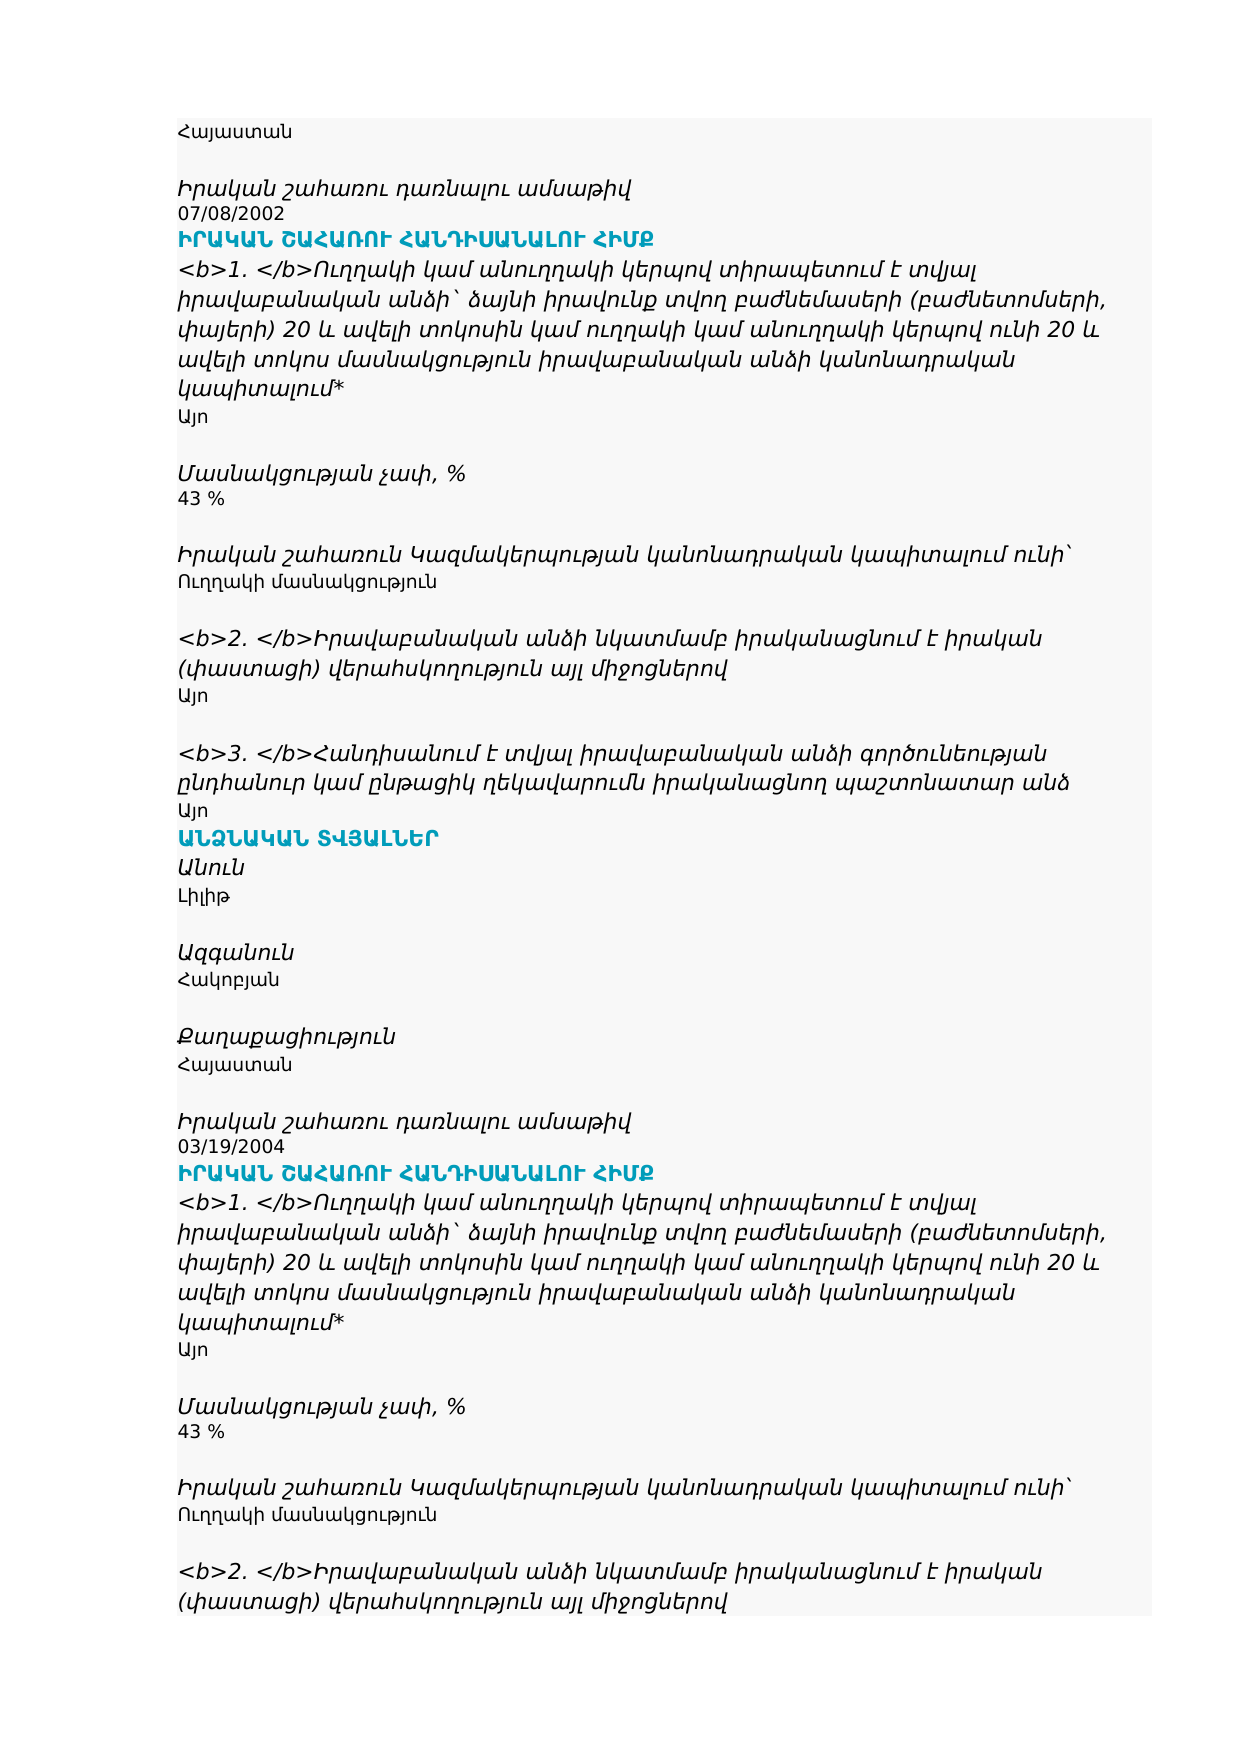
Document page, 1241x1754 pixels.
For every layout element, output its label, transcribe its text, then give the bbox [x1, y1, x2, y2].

text <b>1. </b>Ուղղակի կամ անուղղակի կերպով տիրապետում է տվյալ իրավաբանական անձի` ձայնի իրավունք տվող բաժնեմասերի (բաժնետոմսերի, փայերի) 20 և ավելի տոկոսին կամ ուղղակի կամ անուղղակի կերպով ունի 20 և ավելի տոկոս մասնակցություն իրավաբանական անձի կանոնադրական կապիտալում* [177, 1187, 1152, 1336]
text ԻՐԱԿԱՆ ՇԱՀԱՌՈՒ ՀԱՆԴԻՍԱՆԱԼՈՒ ՀԻՄՔ [177, 224, 1152, 254]
text Իրական շահառու դառնալու ամսաթիվ [177, 1106, 1152, 1136]
text Մասնակցության չափ, % [177, 1391, 1152, 1421]
text 03/19/2004 [177, 1136, 1152, 1157]
text Լիլիթ [177, 882, 1152, 908]
text Այո [177, 797, 1152, 823]
text <b>2. </b>Իրավաբանական անձի նկատմամբ իրականացնում է իրական (փաստացի) վերահսկողություն այլ միջոցներով [177, 1556, 1152, 1616]
text <b>1. </b>Ուղղակի կամ անուղղակի կերպով տիրապետում է տվյալ իրավաբանական անձի` ձայնի իրավունք տվող բաժնեմասերի (բաժնետոմսերի, փայերի) 20 և ավելի տոկոսին կամ ուղղակի կամ անուղղակի կերպով ունի 20 և ավելի տոկոս մասնակցություն իրավաբանական անձի կանոնադրական կապիտալում* [177, 254, 1152, 403]
text 07/08/2002 [177, 203, 1152, 224]
text Ուղղակի մասնակցություն [177, 568, 1152, 594]
text <b>3. </b>Հանդիսանում է տվյալ իրավաբանական անձի գործունեության ընդհանուր կամ ընթացիկ ղեկավարումն իրականացնող պաշտոնատար անձ [177, 737, 1152, 797]
text <b>2. </b>Իրավաբանական անձի նկատմամբ իրականացնում է իրական (փաստացի) վերահսկողություն այլ միջոցներով [177, 623, 1152, 683]
text Այո [177, 683, 1152, 708]
text ԱՆՁՆԱԿԱՆ ՏՎՅԱԼՆԵՐ [177, 823, 1152, 852]
text Իրական շահառուն Կազմակերպության կանոնադրական կապիտալում ունի՝ [177, 539, 1152, 568]
text Այո [177, 1336, 1152, 1362]
text Այո [177, 403, 1152, 429]
text Հայաստան [177, 118, 1152, 144]
text Մասնակցության չափ, % [177, 458, 1152, 488]
text ԻՐԱԿԱՆ ՇԱՀԱՌՈՒ ՀԱՆԴԻՍԱՆԱԼՈՒ ՀԻՄՔ [177, 1157, 1152, 1187]
text Հակոբյան [177, 967, 1152, 992]
text Ուղղակի մասնակցություն [177, 1502, 1152, 1527]
text Անուն [177, 852, 1152, 882]
text Հայաստան [177, 1051, 1152, 1077]
text Ազգանուն [177, 937, 1152, 967]
text Քաղաքացիություն [177, 1021, 1152, 1051]
text 43 % [177, 488, 1152, 509]
text Իրական շահառու դառնալու ամսաթիվ [177, 173, 1152, 203]
text 43 % [177, 1421, 1152, 1443]
text Իրական շահառուն Կազմակերպության կանոնադրական կապիտալում ունի՝ [177, 1472, 1152, 1502]
